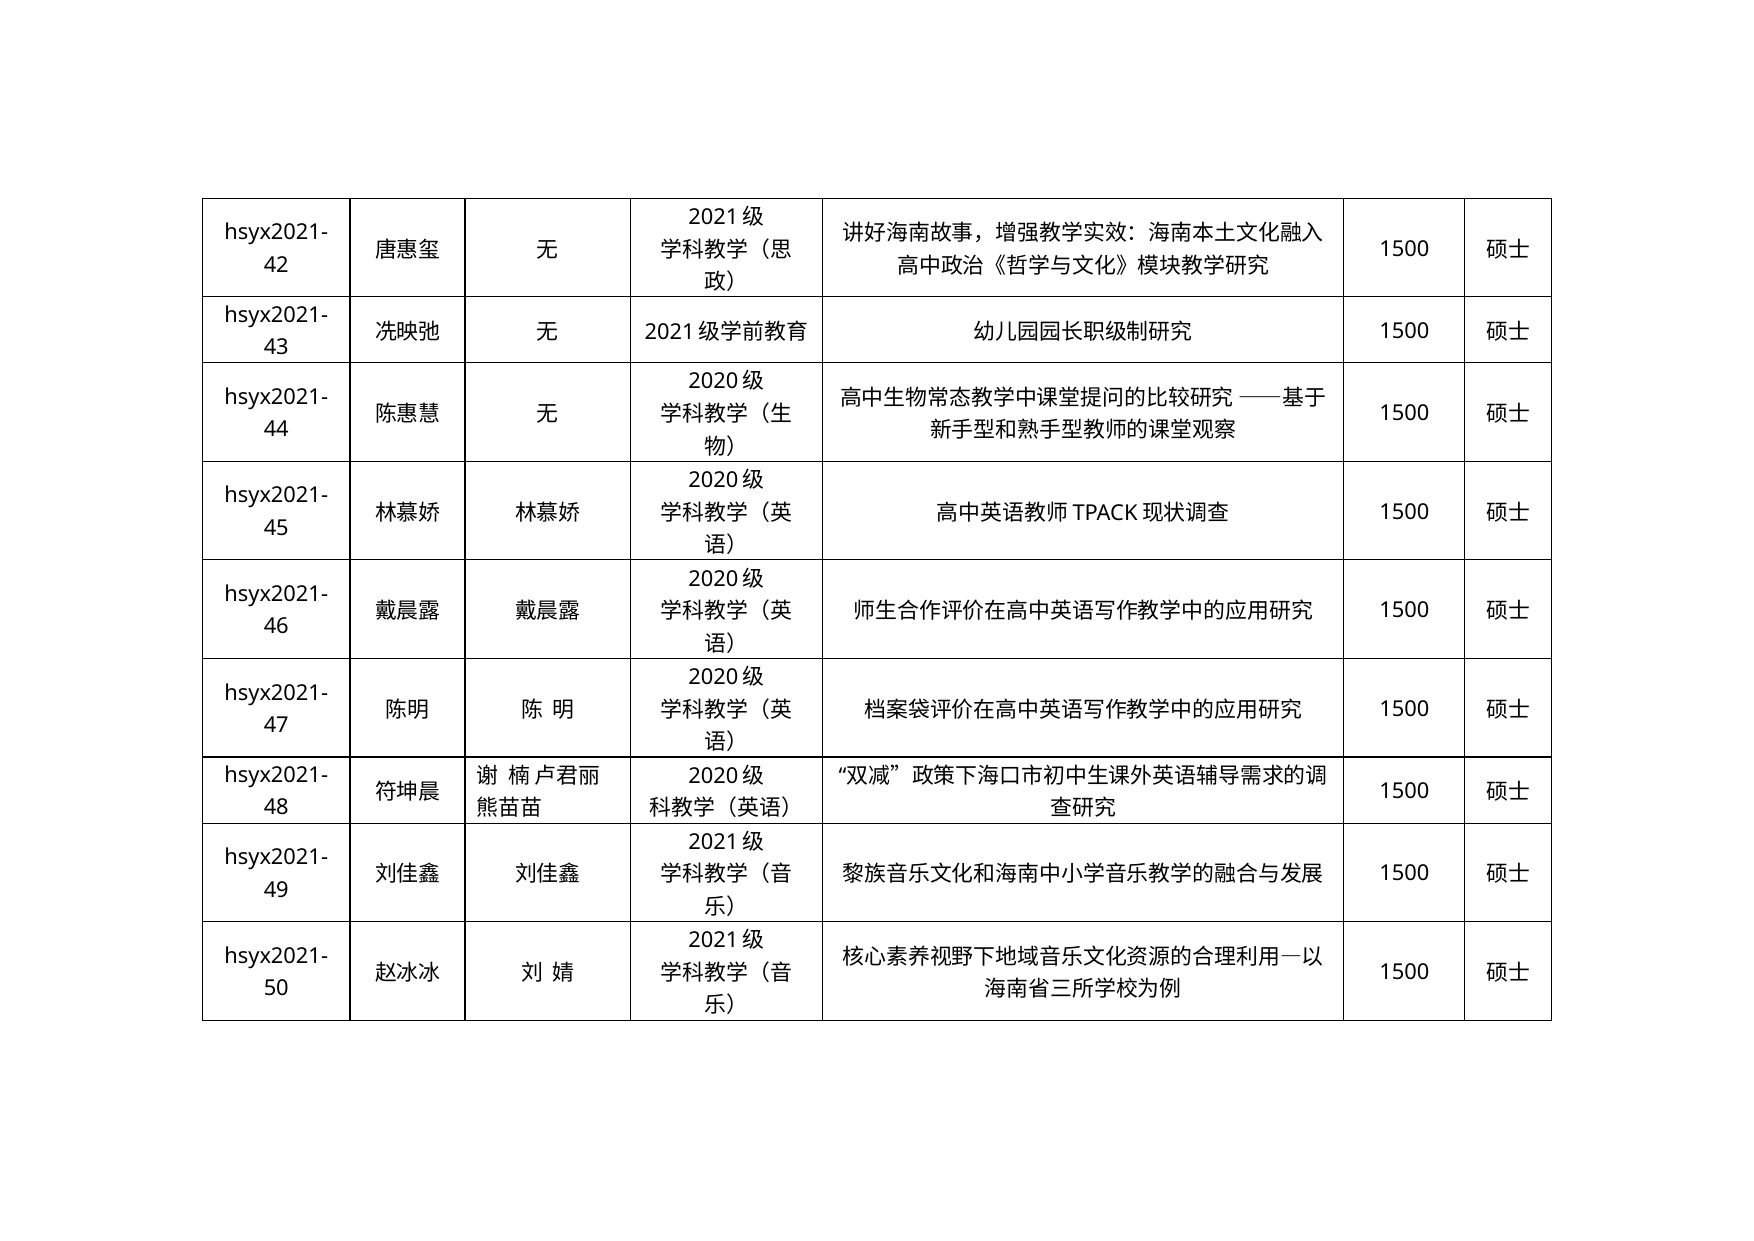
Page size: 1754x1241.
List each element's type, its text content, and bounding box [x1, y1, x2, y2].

table_cell hsyx2021-45 [203, 462, 349, 559]
table_cell 1500 [1344, 758, 1464, 822]
table_cell hsyx2021-43 [203, 297, 349, 362]
table_cell 硕士 [1465, 363, 1551, 461]
table_cell 林慕娇 [466, 462, 630, 559]
table_cell 陈惠慧 [351, 363, 464, 461]
table_cell 1500 [1344, 922, 1464, 1019]
table_cell 2020级 学科教学（生物） [631, 363, 822, 461]
table_cell 2020级 学科教学（英语） [631, 659, 822, 756]
table_cell 无 [466, 363, 630, 461]
table_cell 1500 [1344, 363, 1464, 461]
table_cell 1500 [1344, 297, 1464, 362]
table_cell 2021级学前教育 [631, 297, 822, 362]
table_cell 高中英语教师TPACK现状调查 [823, 462, 1343, 559]
table_cell 林慕娇 [351, 462, 464, 559]
table_cell 2021级 学科教学（思政） [631, 199, 822, 296]
table_cell 唐惠玺 [351, 199, 464, 296]
table_cell 符坤晨 [351, 758, 464, 822]
table_cell 2020级 学科教学（英语） [631, 462, 822, 559]
table_cell 刘 婧 [466, 922, 630, 1019]
table_cell 无 [466, 199, 630, 296]
table_cell 硕士 [1465, 922, 1551, 1019]
table_cell hsyx2021-46 [203, 560, 349, 658]
table_cell 高中生物常态教学中课堂提问的比较研究 ——基于新手型和熟手型教师的课堂观察 [823, 363, 1343, 461]
table_cell 陈明 [351, 659, 464, 756]
table_cell 冼映弛 [351, 297, 464, 362]
table_cell hsyx2021-47 [203, 659, 349, 756]
table_cell 讲好海南故事，增强教学实效：海南本土文化融入高中政治《哲学与文化》模块教学研究 [823, 199, 1343, 296]
table_cell 赵冰冰 [351, 922, 464, 1019]
table_cell 戴晨露 [466, 560, 630, 658]
table_cell 陈 明 [466, 659, 630, 756]
table_cell hsyx2021-42 [203, 199, 349, 296]
table_cell 1500 [1344, 462, 1464, 559]
table_cell 刘佳鑫 [466, 824, 630, 921]
table_cell “双减”政策下海口市初中生课外英语辅导需求的调查研究 [823, 758, 1343, 822]
table_cell 硕士 [1465, 297, 1551, 362]
table_cell 1500 [1344, 659, 1464, 756]
table_cell 硕士 [1465, 462, 1551, 559]
table_cell 1500 [1344, 824, 1464, 921]
table_cell 无 [466, 297, 630, 362]
table_cell hsyx2021-44 [203, 363, 349, 461]
table_cell 2021级 学科教学（音乐） [631, 824, 822, 921]
table_cell 2021级 学科教学（音乐） [631, 922, 822, 1019]
table_cell 核心素养视野下地域音乐文化资源的合理利用—以海南省三所学校为例 [823, 922, 1343, 1019]
table_cell 硕士 [1465, 199, 1551, 296]
table_cell hsyx2021-50 [203, 922, 349, 1019]
table_cell 师生合作评价在高中英语写作教学中的应用研究 [823, 560, 1343, 658]
table_cell hsyx2021-48 [203, 758, 349, 822]
table_cell 谢 楠 卢君丽熊苗苗 [466, 758, 630, 822]
table_cell 2020级 科教学（英语） [631, 758, 822, 822]
table_cell 档案袋评价在高中英语写作教学中的应用研究 [823, 659, 1343, 756]
table_cell 硕士 [1465, 659, 1551, 756]
table_cell 戴晨露 [351, 560, 464, 658]
table_cell 2020级 学科教学（英语） [631, 560, 822, 658]
table_cell 黎族音乐文化和海南中小学音乐教学的融合与发展 [823, 824, 1343, 921]
table_cell hsyx2021-49 [203, 824, 349, 921]
table_cell 幼儿园园长职级制研究 [823, 297, 1343, 362]
table_cell 硕士 [1465, 758, 1551, 822]
table_cell 1500 [1344, 199, 1464, 296]
table_cell 硕士 [1465, 824, 1551, 921]
table_cell 刘佳鑫 [351, 824, 464, 921]
table_cell 1500 [1344, 560, 1464, 658]
table_cell 硕士 [1465, 560, 1551, 658]
